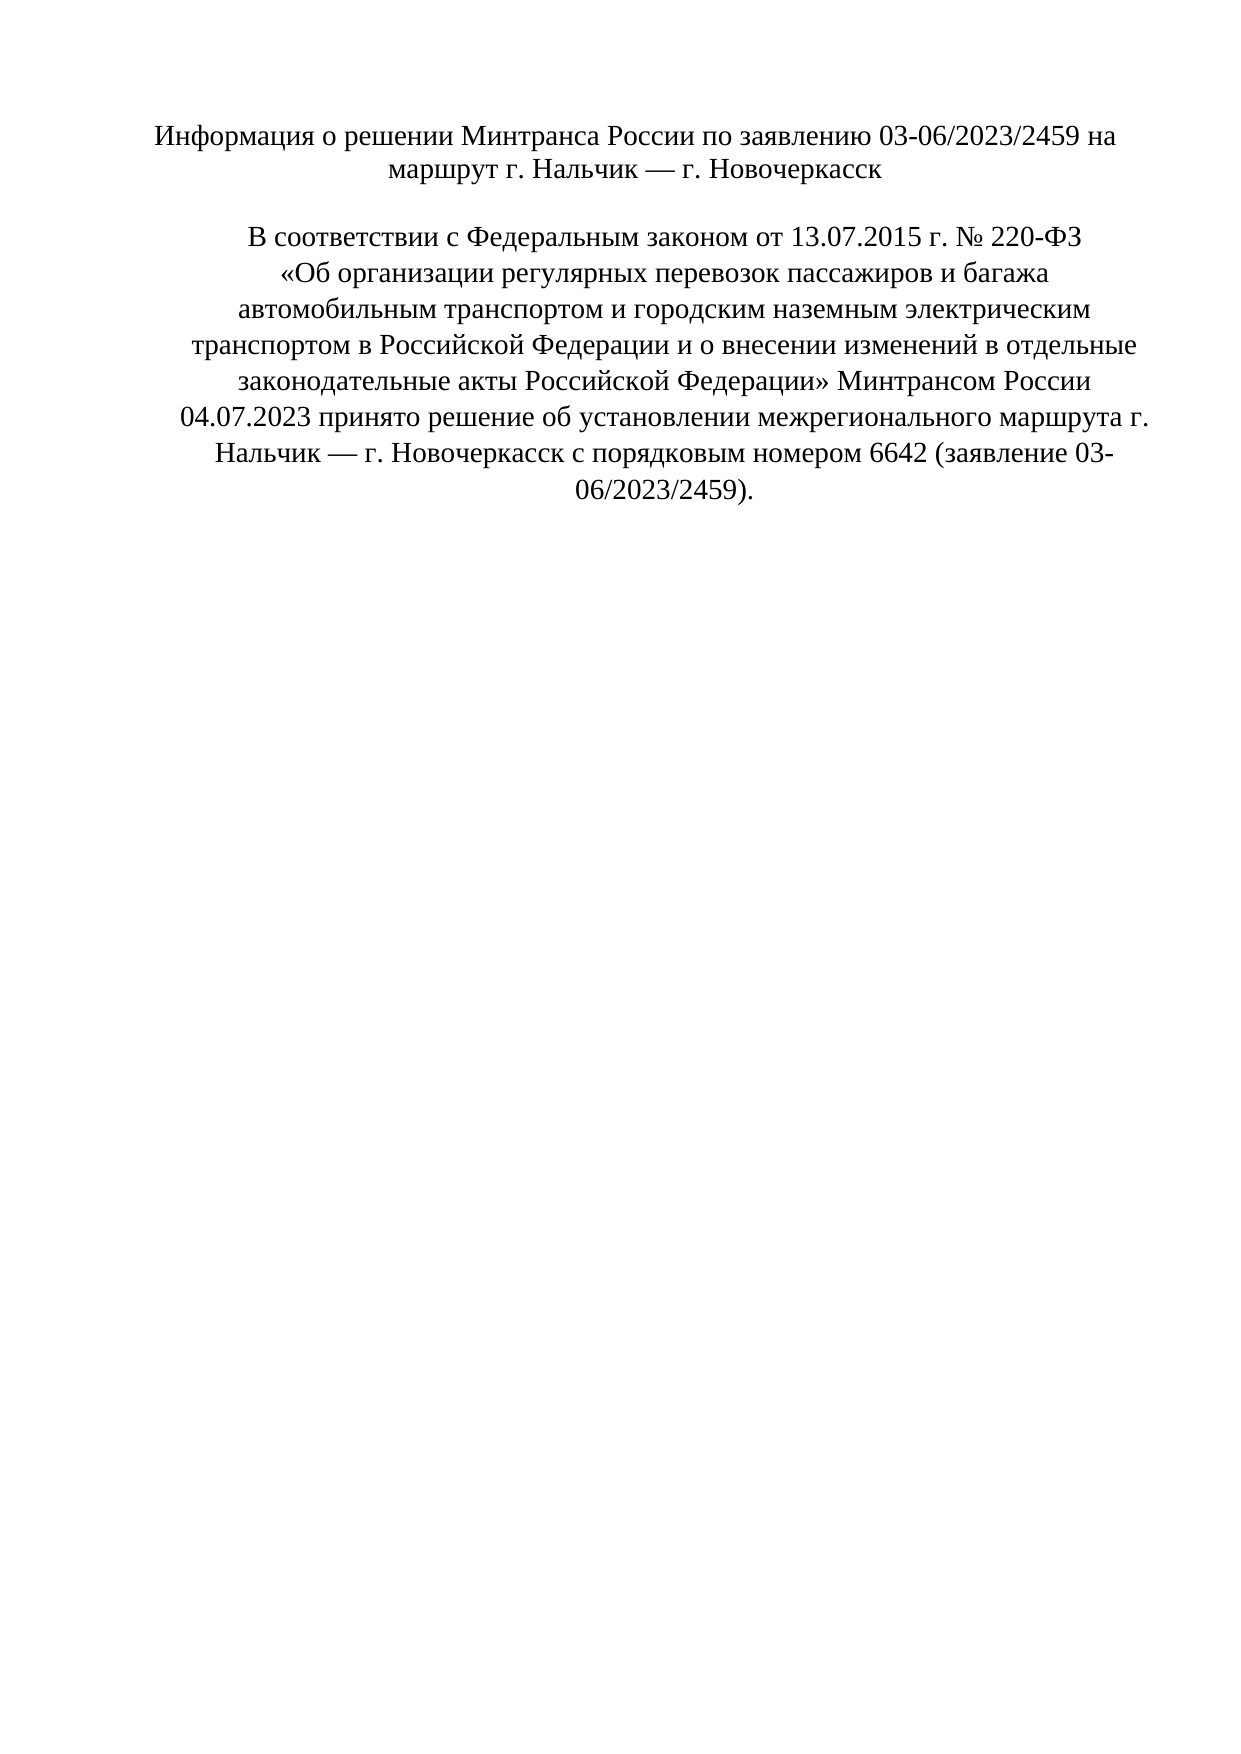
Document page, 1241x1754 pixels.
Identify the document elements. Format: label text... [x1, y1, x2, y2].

text В соответствии с Федеральным законом от 13.07.2015 г. № 220-ФЗ «Об организации регулярных перевозок пассажиров и багажа автомобильным транспортом и городским наземным электрическим транспортом в Российской Федерации и о внесении изменений в отдельные законодательные акты Российской Федерации» Минтрансом России 04.07.2023 принято решение об установлении межрегионального маршрута г. Нальчик — г. Новочеркасск с порядковым номером 6642 (заявление 03-06/2023/2459). [177, 219, 1152, 505]
text Информация о решении Минтранса России по заявлению 03-06/2023/2459 на маршрут г. Нальчик — г. Новочеркасск [118, 118, 1152, 185]
